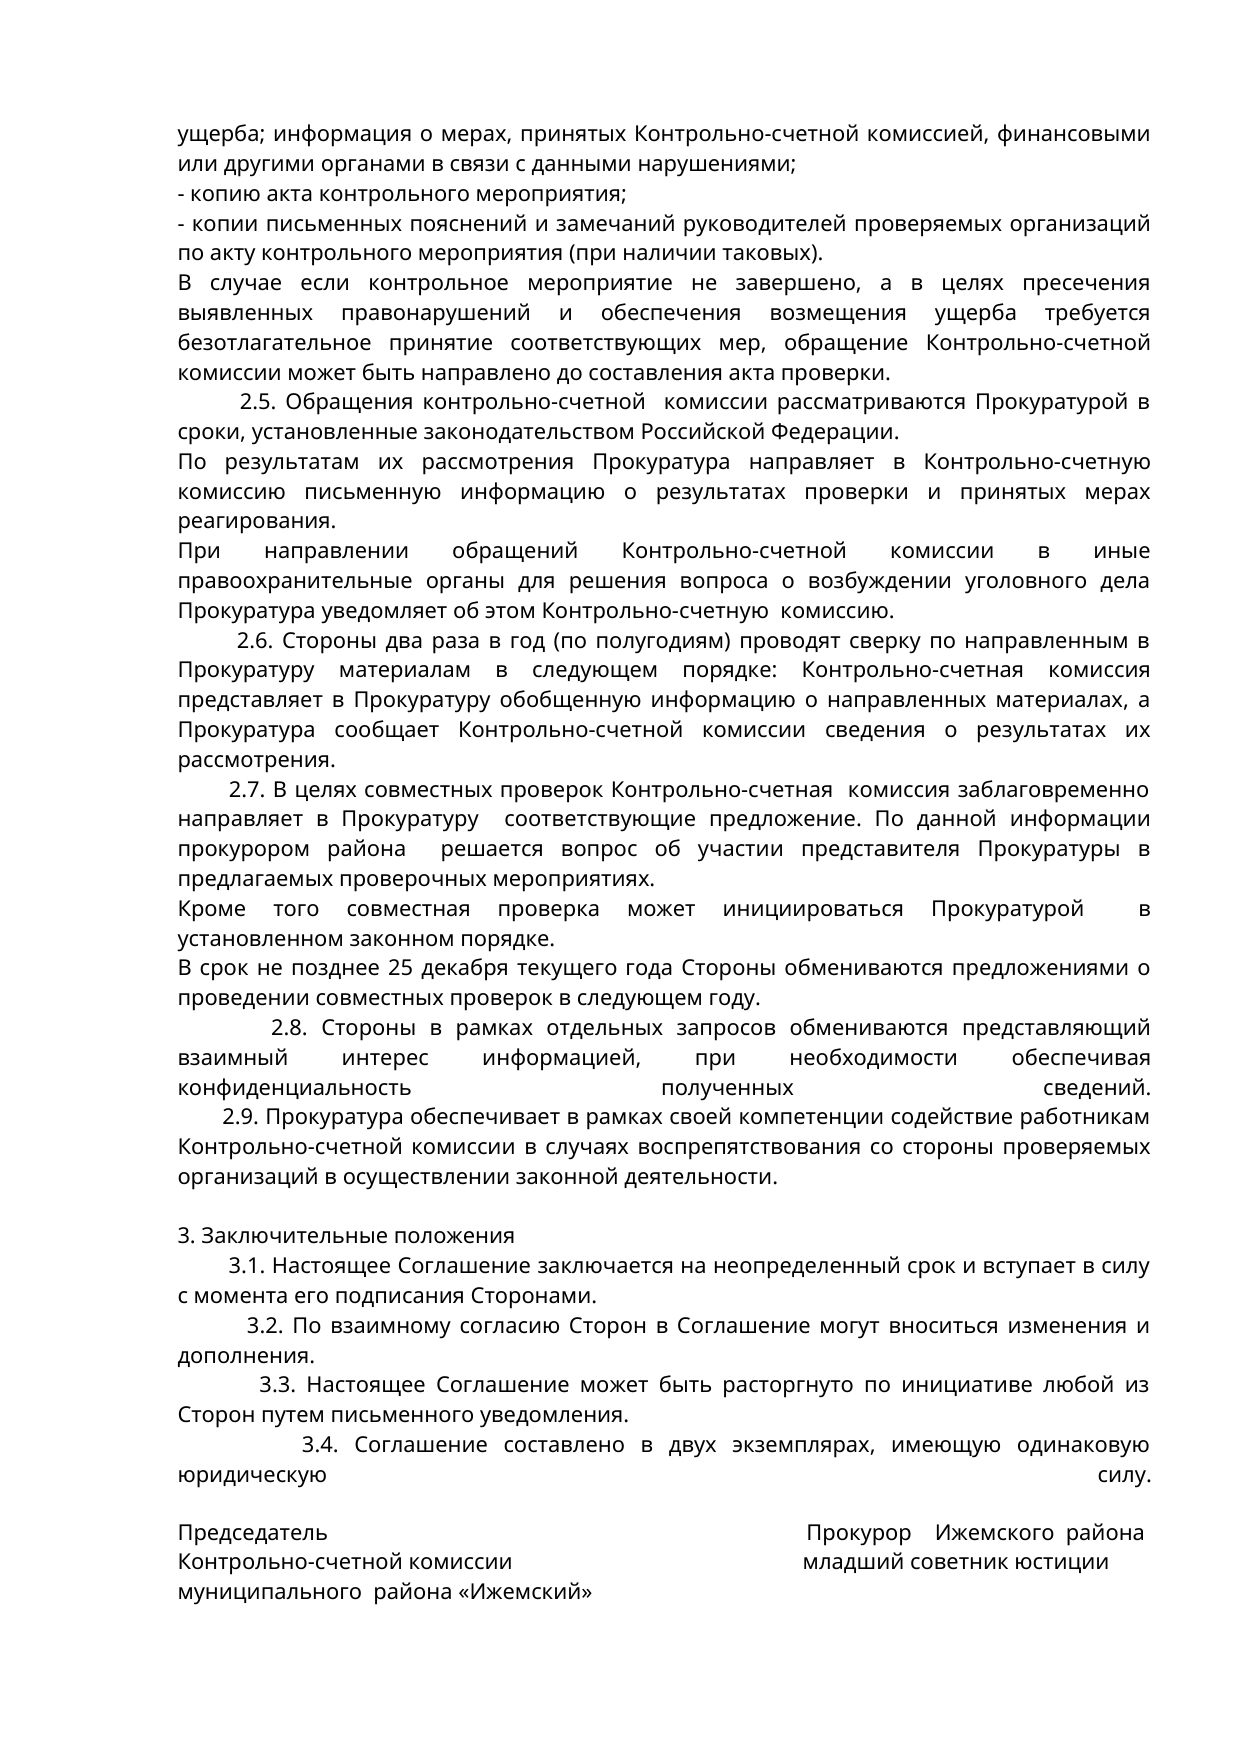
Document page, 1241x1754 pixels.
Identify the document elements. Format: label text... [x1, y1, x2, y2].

text 2.8. Стороны в рамках отдельных запросов обмениваются представляющий взаимный интерес информацией, при необходимости обеспечивая конфиденциальность полученных сведений. 2.9. Прокуратура обеспечивает в рамках своей компетенции содействие работникам Контрольно-счетной комиссии в случаях воспрепятствования со стороны проверяемых организаций в осуществлении законной деятельности. [177, 1012, 1152, 1191]
text 3.1. Настоящее Соглашение заключается на неопределенный срок и вступает в силу с момента его подписания Сторонами. [177, 1250, 1152, 1310]
text 3.4. Соглашение составлено в двух экземплярах, имеющую одинаковую юридическую силу. [177, 1429, 1152, 1517]
text При направлении обращений Контрольно-счетной комиссии в иные правоохранительные органы для решения вопроса о возбуждении уголовного дела Прокуратура уведомляет об этом Контрольно-счетную комиссию. [177, 535, 1152, 624]
text Кроме того совместная проверка может инициироваться Прокуратурой в установленном законном порядке. [177, 893, 1152, 952]
text 2.6. Стороны два раза в год (по полугодиям) проводят сверку по направленным в Прокуратуру материалам в следующем порядке: Контрольно-счетная комиссия представляет в Прокуратуру обобщенную информацию о направленных материалах, а Прокуратура сообщает Контрольно-счетной комиссии сведения о результатах их рассмотрения. [177, 624, 1152, 773]
text 3.3. Настоящее Соглашение может быть расторгнуто по инициативе любой из Сторон путем письменного уведомления. [177, 1369, 1152, 1429]
text - копии письменных пояснений и замечаний руководителей проверяемых организаций по акту контрольного мероприятия (при наличии таковых). [177, 207, 1152, 267]
text В случае если контрольное мероприятие не завершено, а в целях пресечения выявленных правонарушений и обеспечения возмещения ущерба требуется безотлагательное принятие соответствующих мер, обращение Контрольно-счетной комиссии может быть направлено до составления акта проверки. [177, 267, 1152, 386]
text Председатель Прокурор Ижемского района Контрольно-счетной комиссии младший советник юстиции [177, 1517, 1152, 1576]
text - копию акта контрольного мероприятия; [177, 178, 1152, 207]
text 3.2. По взаимному согласию Сторон в Соглашение могут вноситься изменения и дополнения. [177, 1310, 1152, 1369]
text муниципального района «Ижемский» [177, 1576, 1152, 1606]
text В срок не позднее 25 декабря текущего года Стороны обмениваются предложениями о проведении совместных проверок в следующем году. [177, 952, 1152, 1012]
text 2.5. Обращения контрольно-счетной комиссии рассматриваются Прокуратурой в сроки, установленные законодательством Российской Федерации. [177, 386, 1152, 446]
text 2.7. В целях совместных проверок Контрольно-счетная комиссия заблаговременно направляет в Прокуратуру соответствующие предложение. По данной информации прокурором района решается вопрос об участии представителя Прокуратуры в предлагаемых проверочных мероприятиях. [177, 773, 1152, 893]
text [177, 118, 1152, 178]
text По результатам их рассмотрения Прокуратура направляет в Контрольно-счетную комиссию письменную информацию о результатах проверки и принятых мерах реагирования. [177, 446, 1152, 535]
text 3. Заключительные положения [177, 1220, 1152, 1250]
